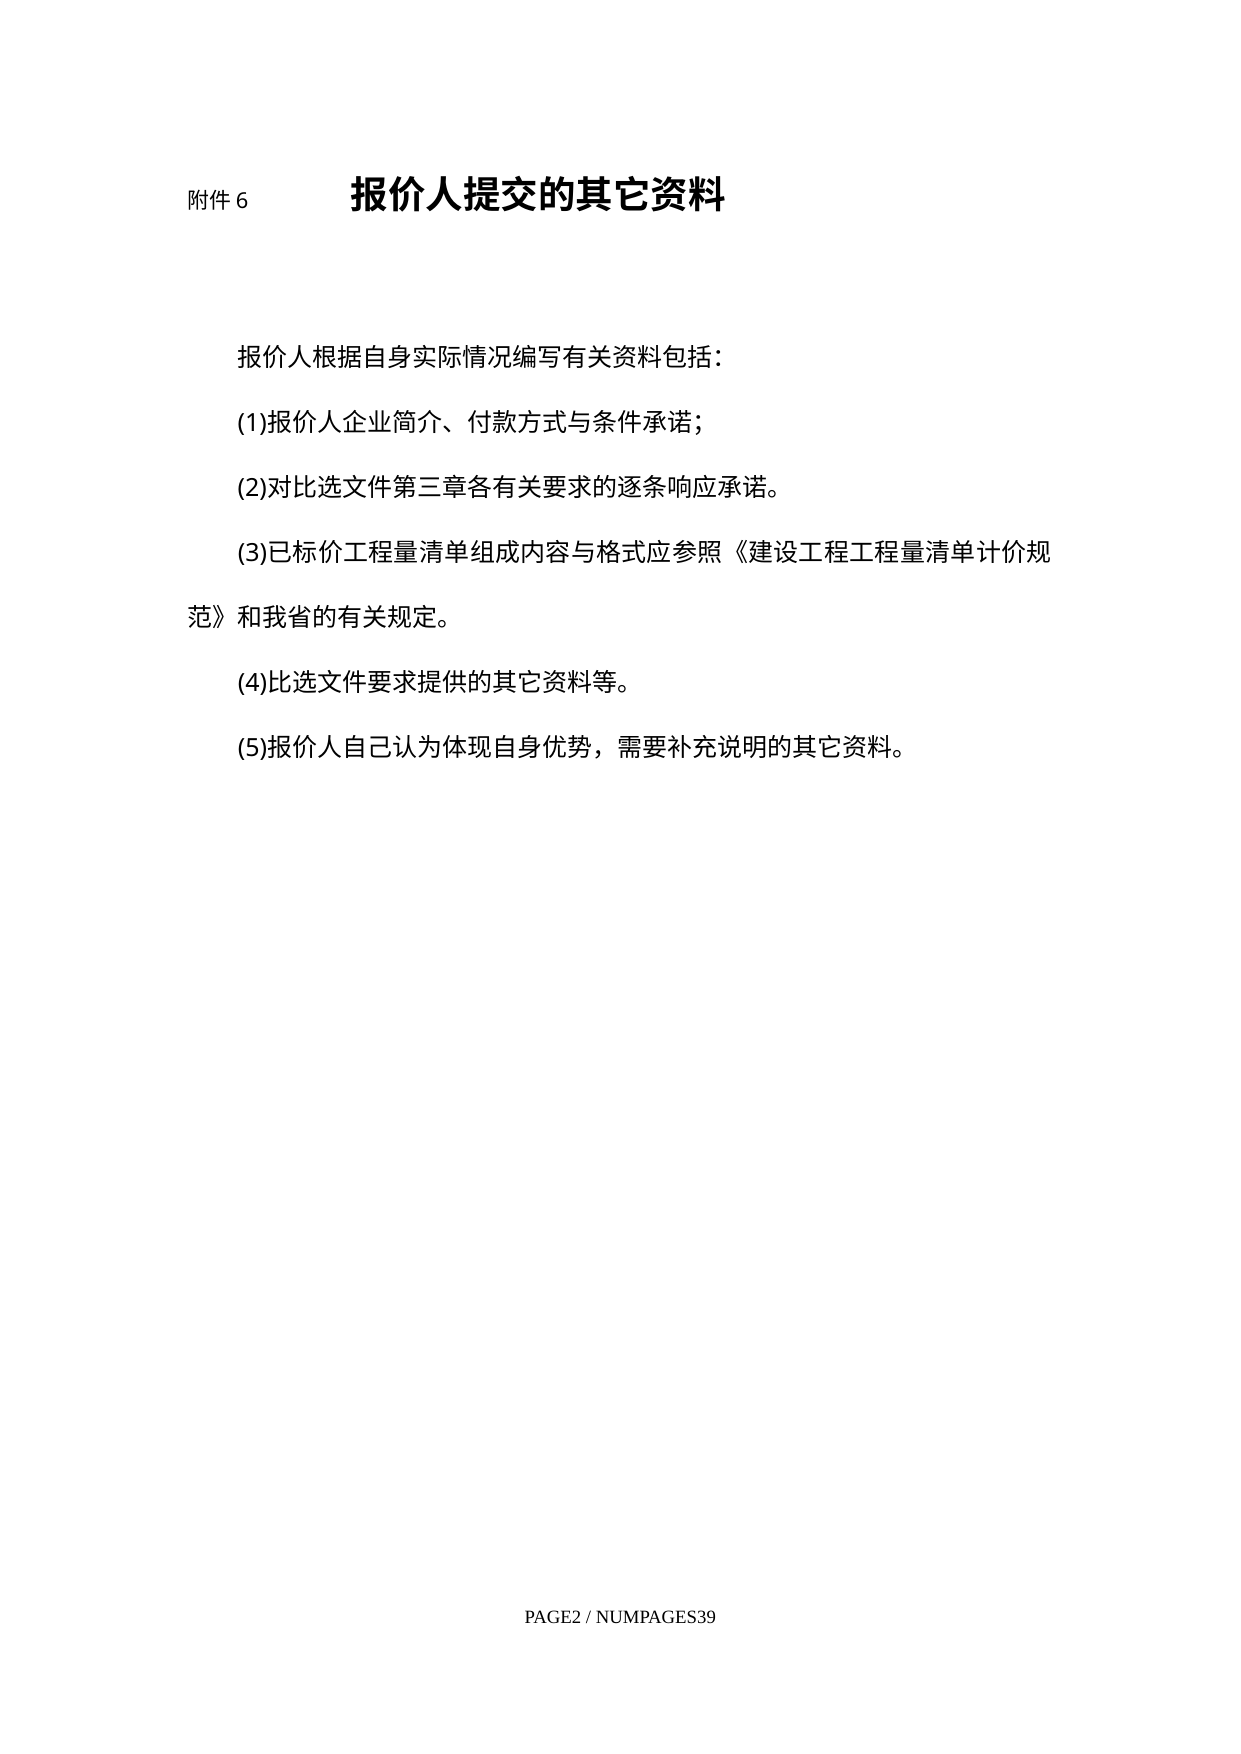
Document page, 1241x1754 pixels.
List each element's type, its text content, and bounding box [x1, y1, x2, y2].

text (3)已标价工程量清单组成内容与格式应参照《建设工程工程量清单计价规范》和我省的有关规定。 [187, 518, 1053, 648]
text (1)报价人企业简介、付款方式与条件承诺； [187, 388, 1053, 453]
text 报价人根据自身实际情况编写有关资料包括： [187, 323, 1053, 388]
text (4)比选文件要求提供的其它资料等。 [187, 648, 1053, 713]
text (5)报价人自己认为体现自身优势，需要补充说明的其它资料。 [187, 713, 1053, 778]
text 附件6 报价人提交的其它资料 [187, 160, 1053, 225]
text (2)对比选文件第三章各有关要求的逐条响应承诺。 [187, 453, 1053, 518]
